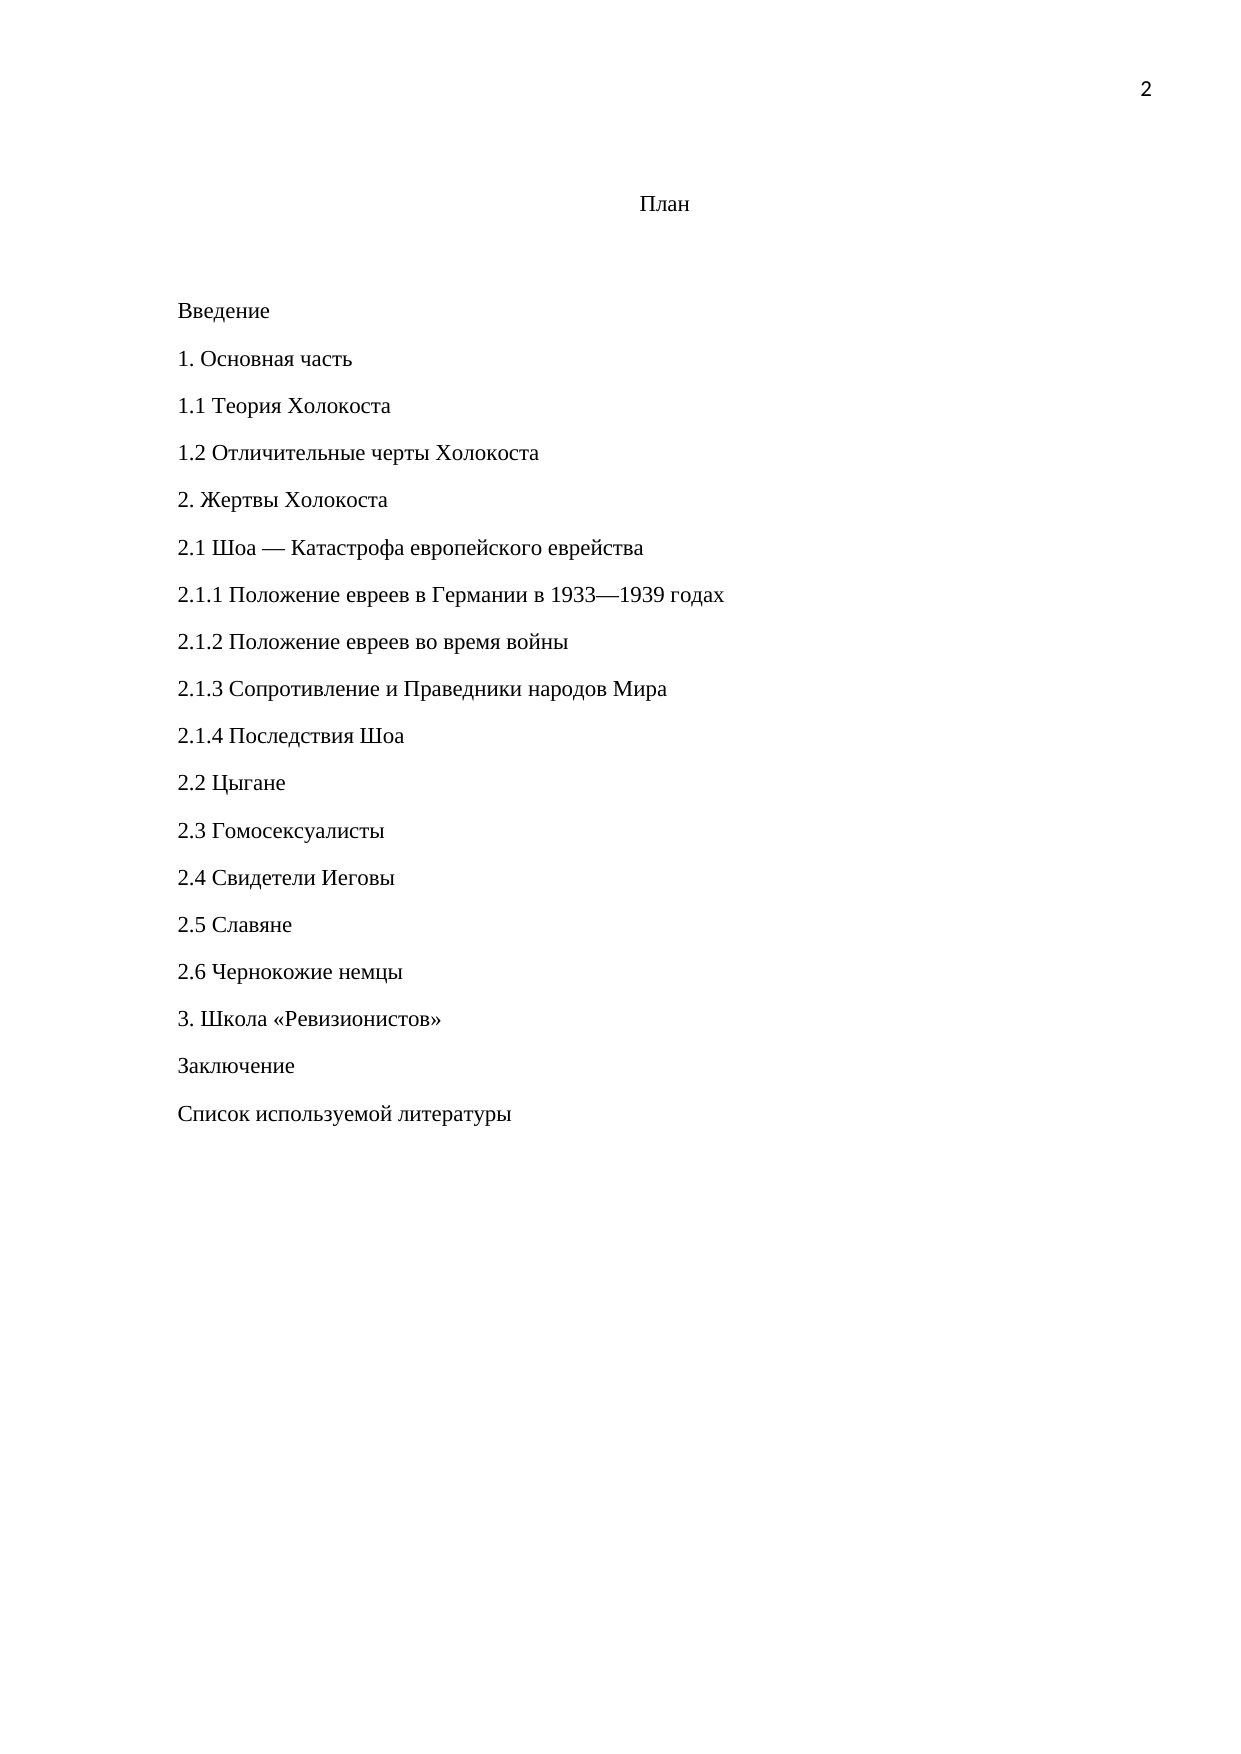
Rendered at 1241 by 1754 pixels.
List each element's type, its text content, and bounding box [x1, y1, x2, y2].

text Список используемой литературы [177, 1100, 1152, 1126]
text 2.5 Славяне [177, 911, 1152, 937]
text 2.3 Гомосексуалисты [177, 817, 1152, 843]
text Введение [177, 298, 1152, 324]
text Заключение [177, 1053, 1152, 1079]
text 2.1.2 Положение евреев во время войны [177, 628, 1152, 654]
text 2.1.3 Сопротивление и Праведники народов Мира [177, 675, 1152, 701]
text 2.4 Свидетели Иеговы [177, 864, 1152, 890]
text 2.1.1 Положение евреев в Германии в 1933—1939 годах [177, 581, 1152, 607]
text План [177, 190, 1152, 216]
text 1.1 Теория Холокоста [177, 392, 1152, 418]
text 3. Школа «Ревизионистов» [177, 1005, 1152, 1032]
text 2.6 Чернокожие немцы [177, 958, 1152, 984]
text 2. Жертвы Холокоста [177, 486, 1152, 513]
text 2.2 Цыгане [177, 769, 1152, 796]
text 2.1.4 Последствия Шоа [177, 722, 1152, 749]
text 1.2 Отличительные черты Холокоста [177, 439, 1152, 466]
text 2.1 Шоа — Катастрофа европейского еврейства [177, 533, 1152, 560]
text 1. Основная часть [177, 345, 1152, 371]
